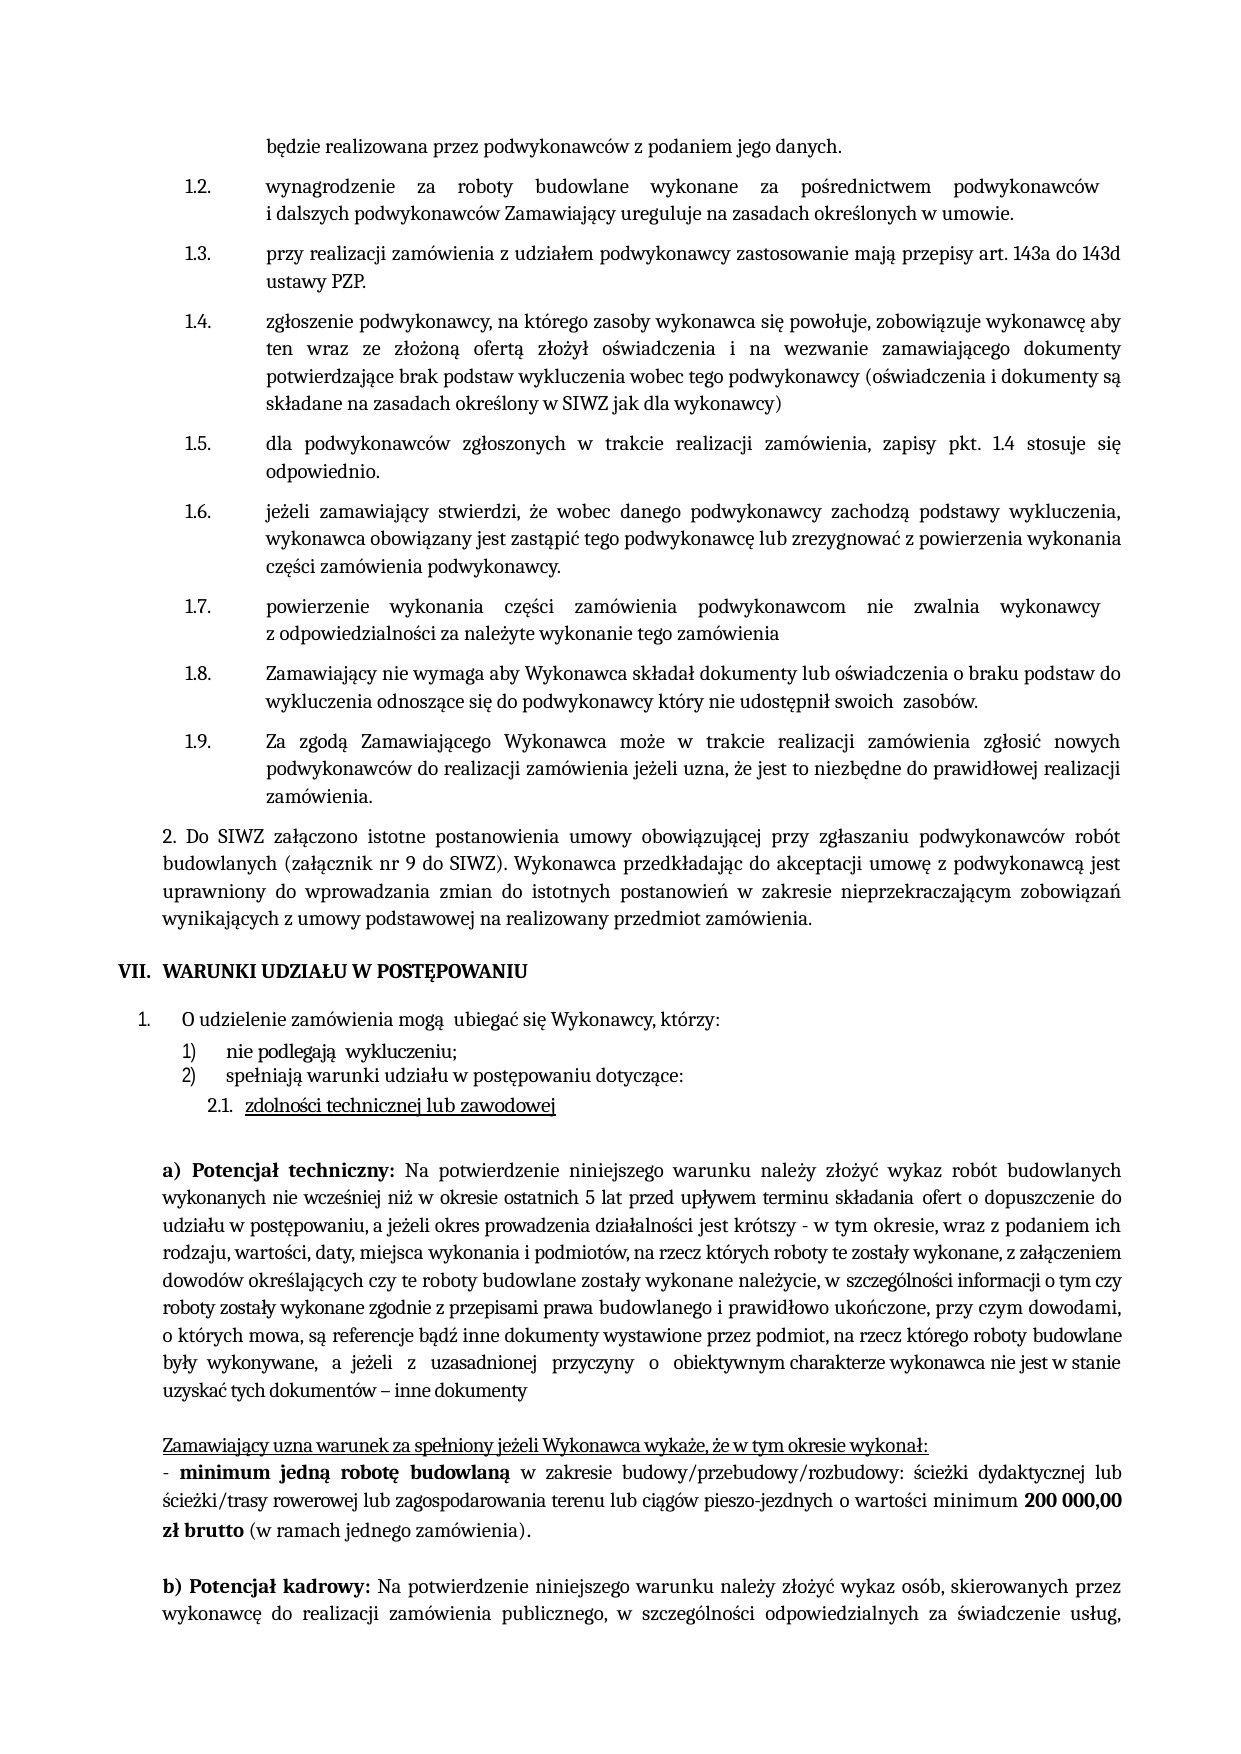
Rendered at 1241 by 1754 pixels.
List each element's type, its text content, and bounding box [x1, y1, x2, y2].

title 1.3. przy realizacji zamówienia z udziałem podwykonawcy zastosowanie mają przepisy art. 143a do 143d ustawy PZP. [185, 242, 1122, 293]
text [162, 1574, 1122, 1626]
title 1.8. Zamawiający nie wymaga aby Wykonawca składał dokumenty lub oświadczenia o braku podstaw do wykluczenia odnoszące się do podwykonawcy który nie udostępnił swoich zasobów. [185, 662, 1122, 713]
text Zamawiający uzna warunek za spełniony jeżeli Wykonawca wykaże, że w tym okresie wykonał: [162, 1433, 1121, 1457]
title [185, 134, 1122, 158]
list Potencjał techniczny: Na potwierdzenie niniejszego warunku należy złożyć wykaz robót budowlanych wykonanych nie wcześniej niż w okresie ostatnich 5 lat przed upływem terminu składania ofert o dopuszczenie do udziału w postępowaniu, a jeżeli okres prowadzenia działalności jest krótszy - w tym okresie, wraz z podaniem ich rodzaju, wartości, daty, miejsca wykonania i podmiotów, na rzecz których roboty te zostały wykonane, z załączeniem dowodów określających czy te roboty budowlane zostały wykonane należycie, w szczególności informacji o tym czy roboty zostały wykonane zgodnie z przepisami prawa budowlanego i prawidłowo ukończone, przy czym dowodami, o których mowa, są referencje bądź inne dokumenty wystawione przez podmiot, na rzecz którego roboty budowlane były wykonywane, a jeżeli z uzasadnionej przyczyny o obiektywnym charakterze wykonawca nie jest w stanie uzyskać tych dokumentów – inne dokumenty [162, 1158, 1122, 1402]
title 1.7. powierzenie wykonania części zamówienia podwykonawcom nie zwalnia wykonawcy z odpowiedzialności za należyte wykonanie tego zamówienia [185, 594, 1122, 646]
list O udzielenie zamówienia mogą ubiegać się Wykonawcy, którzy: [138, 1007, 1122, 1032]
text - minimum jedną robotę budowlaną w zakresie budowy/przebudowy/rozbudowy: ścieżki dydaktycznej lub ścieżki/trasy rowerowej lub zagospodarowania terenu lub ciągów pieszo-jezdnych o wartości minimum 200 000,00 zł brutto (w ramach jednego zamówienia). [162, 1461, 1122, 1543]
title 1.6. jeżeli zamawiający stwierdzi, że wobec danego podwykonawcy zachodzą podstawy wykluczenia, wykonawca obowiązany jest zastąpić tego podwykonawcę lub zrezygnować z powierzenia wykonania części zamówienia podwykonawcy. [185, 499, 1122, 578]
list zdolności technicznej lub zawodowej [207, 1094, 1109, 1118]
list WARUNKI UDZIAŁU W POSTĘPOWANIU [118, 959, 1122, 983]
title 1.2. wynagrodzenie za roboty budowlane wykonane za pośrednictwem podwykonawców i dalszych podwykonawców Zamawiający ureguluje na zasadach określonych w umowie. [185, 174, 1122, 226]
list spełniają warunki udziału w postępowaniu dotyczące: [182, 1063, 1122, 1088]
list nie podlegają wykluczeniu; [182, 1039, 1109, 1063]
title 1.5. dla podwykonawców zgłoszonych w trakcie realizacji zamówienia, zapisy pkt. 1.4 stosuje się odpowiednio. [185, 432, 1122, 483]
title 1.4. zgłoszenie podwykonawcy, na którego zasoby wykonawca się powołuje, zobowiązuje wykonawcę aby ten wraz ze złożoną ofertą złożył oświadczenia i na wezwanie zamawiającego dokumenty potwierdzające brak podstaw wykluczenia wobec tego podwykonawcy (oświadczenia i dokumenty są składane na zasadach określony w SIWZ jak dla wykonawcy) [185, 309, 1122, 416]
title 1.9. Za zgodą Zamawiającego Wykonawca może w trakcie realizacji zamówienia zgłosić nowych podwykonawców do realizacji zamówienia jeżeli uzna, że jest to niezbędne do prawidłowej realizacji zamówienia. [185, 729, 1122, 808]
text 2. Do SIWZ załączono istotne postanowienia umowy obowiązującej przy zgłaszaniu podwykonawców robót budowlanych (załącznik nr 9 do SIWZ). Wykonawca przedkładając do akceptacji umowę z podwykonawcą jest uprawniony do wprowadzania zmian do istotnych postanowień w zakresie nieprzekraczającym zobowiązań wynikających z umowy podstawowej na realizowany przedmiot zamówienia. [162, 824, 1122, 931]
